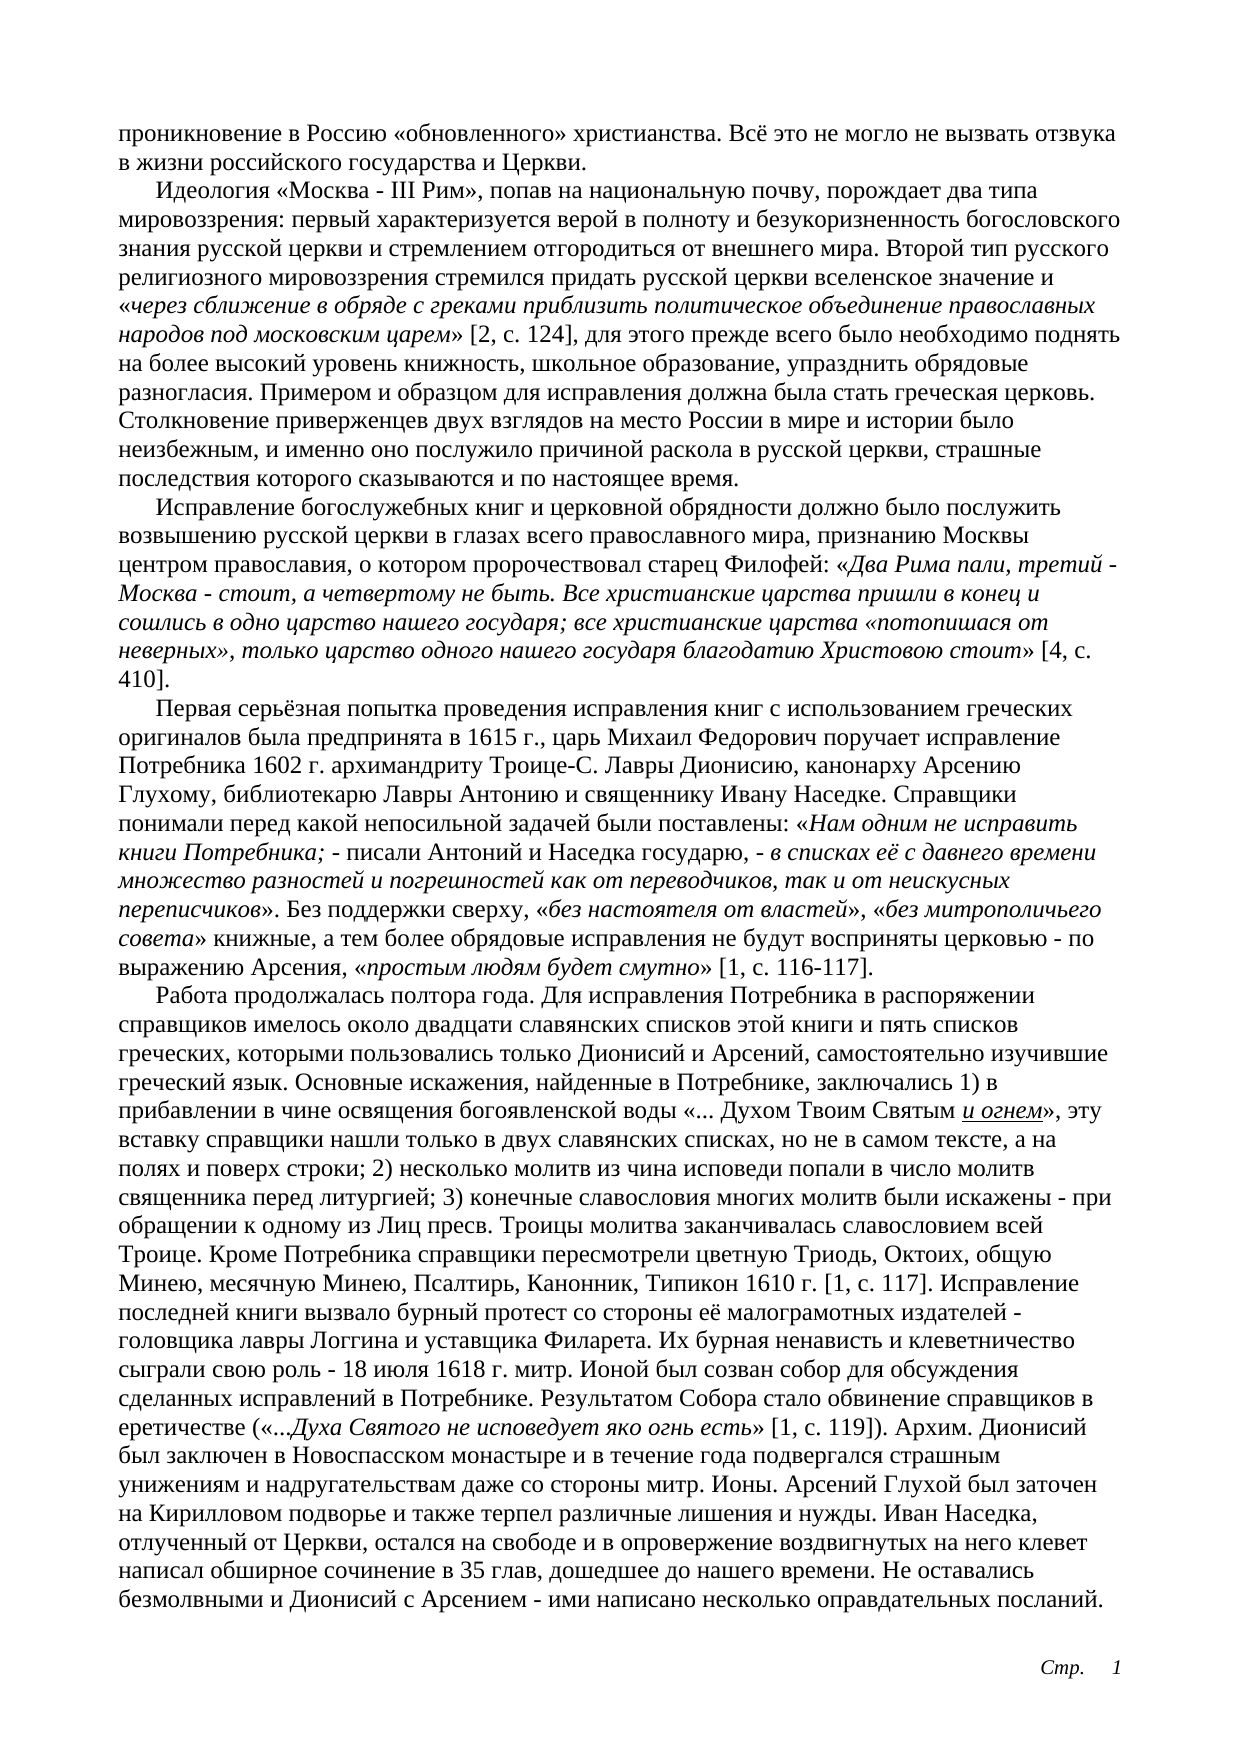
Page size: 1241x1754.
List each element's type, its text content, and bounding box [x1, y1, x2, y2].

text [118, 118, 1122, 176]
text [118, 981, 1122, 1613]
text Исправление богослужебных книг и церковной обрядности должно было послужить возвышению русской церкви в глазах всего православного мира, признанию Москвы центром православия, о котором пророчествовал старец Филофей: «Два Рима пали, третий - Москва - стоит, а четвертому не быть. Все христианские царства пришли в конец и сошлись в одно царство нашего государя; все христианские царства «потопишася от неверных», только царство одного нашего государя благодатию Христовою стоит» [4, c. 410]. [118, 492, 1122, 693]
text Первая серьёзная попытка проведения исправления книг с использованием греческих оригиналов была предпринята в 1615 г., царь Михаил Федорович поручает исправление Потребника 1602 г. архимандриту Троице-С. Лавры Дионисию, канонарху Арсению Глухому, библиотекарю Лавры Антонию и священнику Ивану Наседке. Справщики понимали перед какой непосильной задачей были поставлены: «Нам одним не исправить книги Потребника; - писали Антоний и Наседка государю, - в списках её с давнего времени множество разностей и погрешностей как от переводчиков, так и от неискусных переписчиков». Без поддержки сверху, «без настоятеля от властей», «без митрополичьего совета» книжные, а тем более обрядовые исправления не будут восприняты церковью - по выражению Арсения, «простым людям будет смутно» [1, c. 116-117]. [118, 693, 1122, 981]
text Идеология «Москва - III Рим», попав на национальную почву, порождает два типа мировоззрения: первый характеризуется верой в полноту и безукоризненность богословского знания русской церкви и стремлением отгородиться от внешнего мира. Второй тип русского религиозного мировоззрения стремился придать русской церкви вселенское значение и «через сближение в обряде с греками приблизить политическое объединение православных народов под московским царем» [2, c. 124], для этого прежде всего было необходимо поднять на более высокий уровень книжность, школьное образование, упразднить обрядовые разногласия. Примером и образцом для исправления должна была стать греческая церковь. Столкновение приверженцев двух взглядов на место России в мире и истории было неизбежным, и именно оно послужило причиной раскола в русской церкви, страшные последствия которого сказываются и по настоящее время. [118, 176, 1122, 492]
